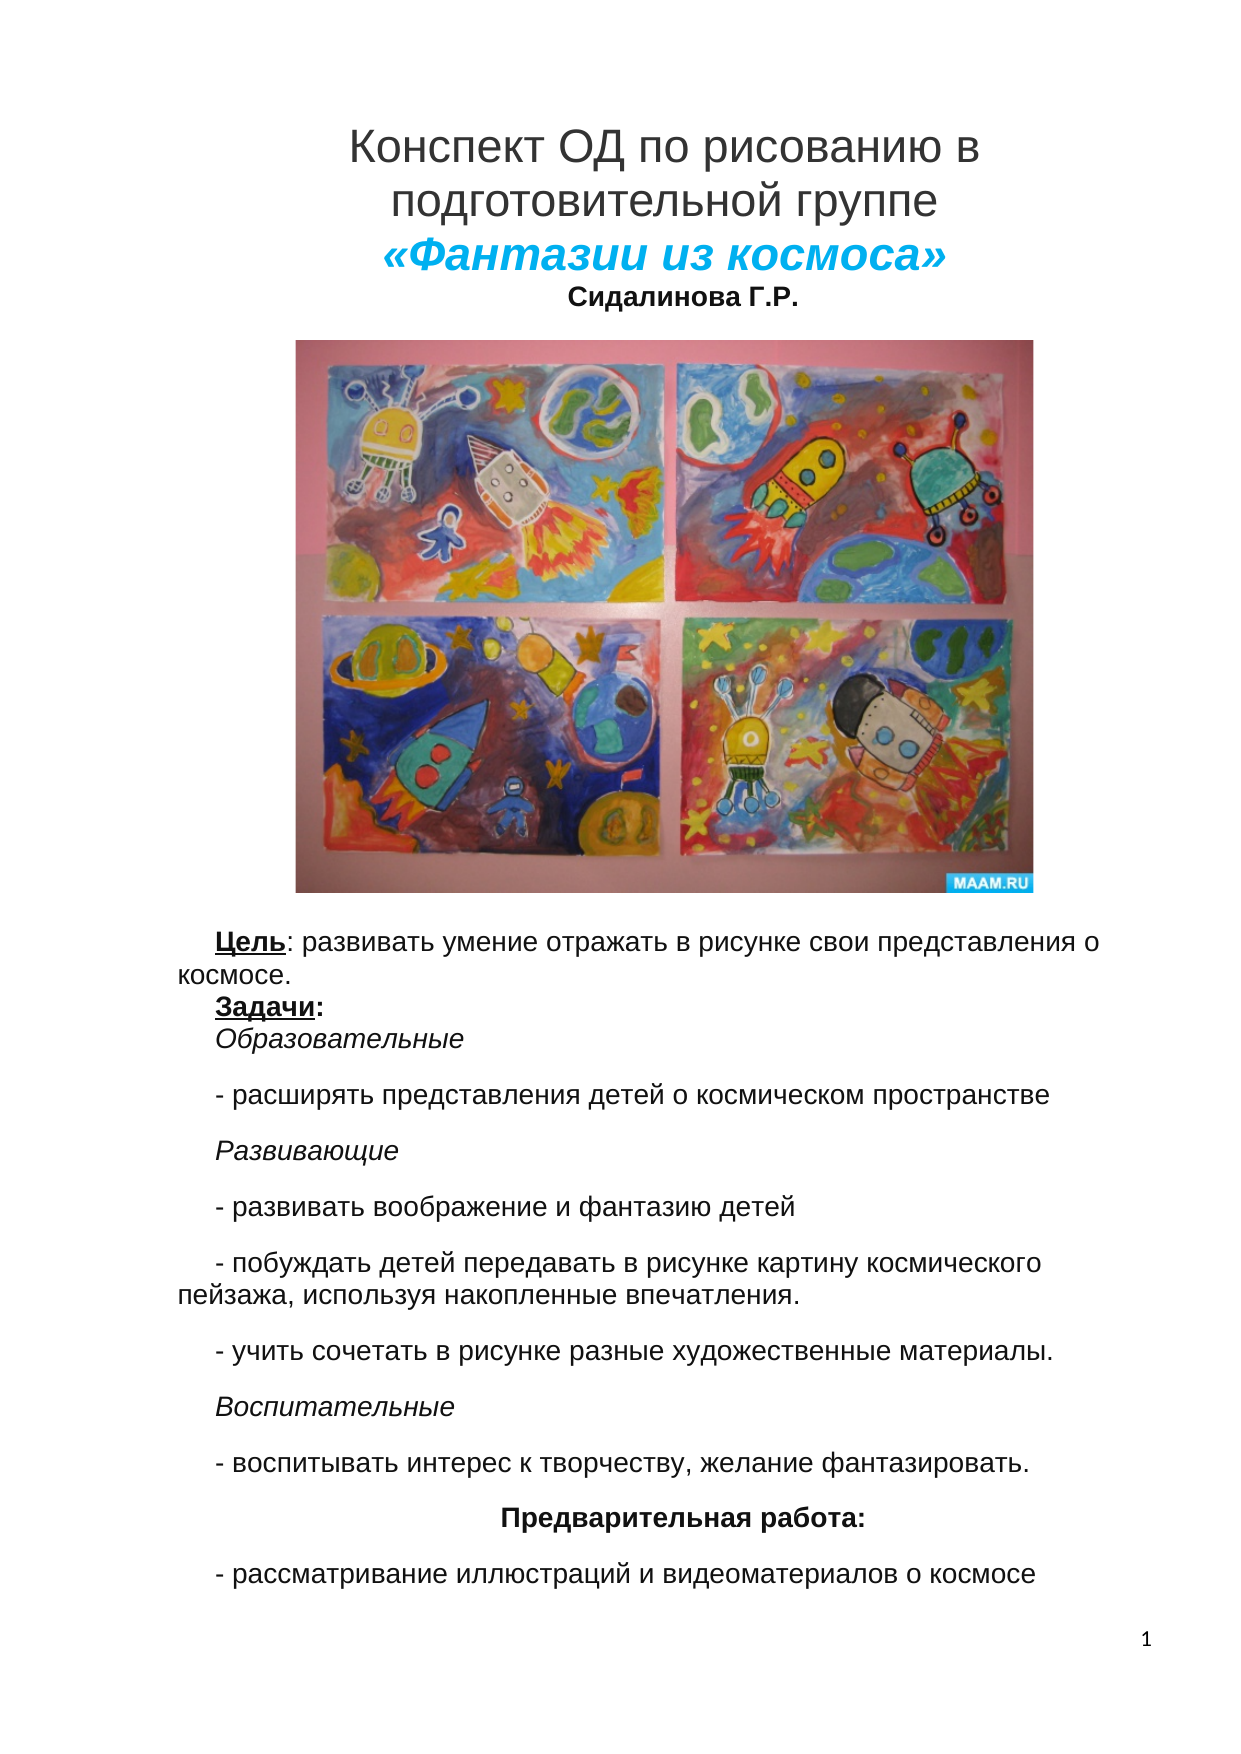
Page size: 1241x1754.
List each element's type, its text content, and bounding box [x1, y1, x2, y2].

text Развивающие [177, 1134, 1152, 1166]
text - расширять представления детей о космическом пространстве [177, 1078, 1152, 1111]
text Воспитательные [177, 1390, 1152, 1422]
text Сидалинова Г.Р. [177, 280, 1152, 340]
text - рассматривание иллюстраций и видеоматериалов о космосе [177, 1557, 1152, 1590]
text «Фантазии из космоса» [177, 226, 1152, 280]
text Предварительная работа: [177, 1501, 1152, 1534]
text - учить сочетать в рисунке разные художественные материалы. [177, 1334, 1152, 1366]
text Конспект ОД по рисованию в подготовительной группе [177, 118, 1152, 226]
text Образовательные [177, 1022, 1152, 1055]
text Задачи: [177, 990, 1152, 1022]
text - воспитывать интерес к творчеству, желание фантазировать. [177, 1446, 1152, 1478]
text - развивать воображение и фантазию детей [177, 1190, 1152, 1222]
text Цель: развивать умение отражать в рисунке свои представления о космосе. [177, 925, 1152, 990]
text - побуждать детей передавать в рисунке картину космического пейзажа, используя накопленные впечатления. [177, 1246, 1152, 1311]
picture [295, 340, 1034, 893]
